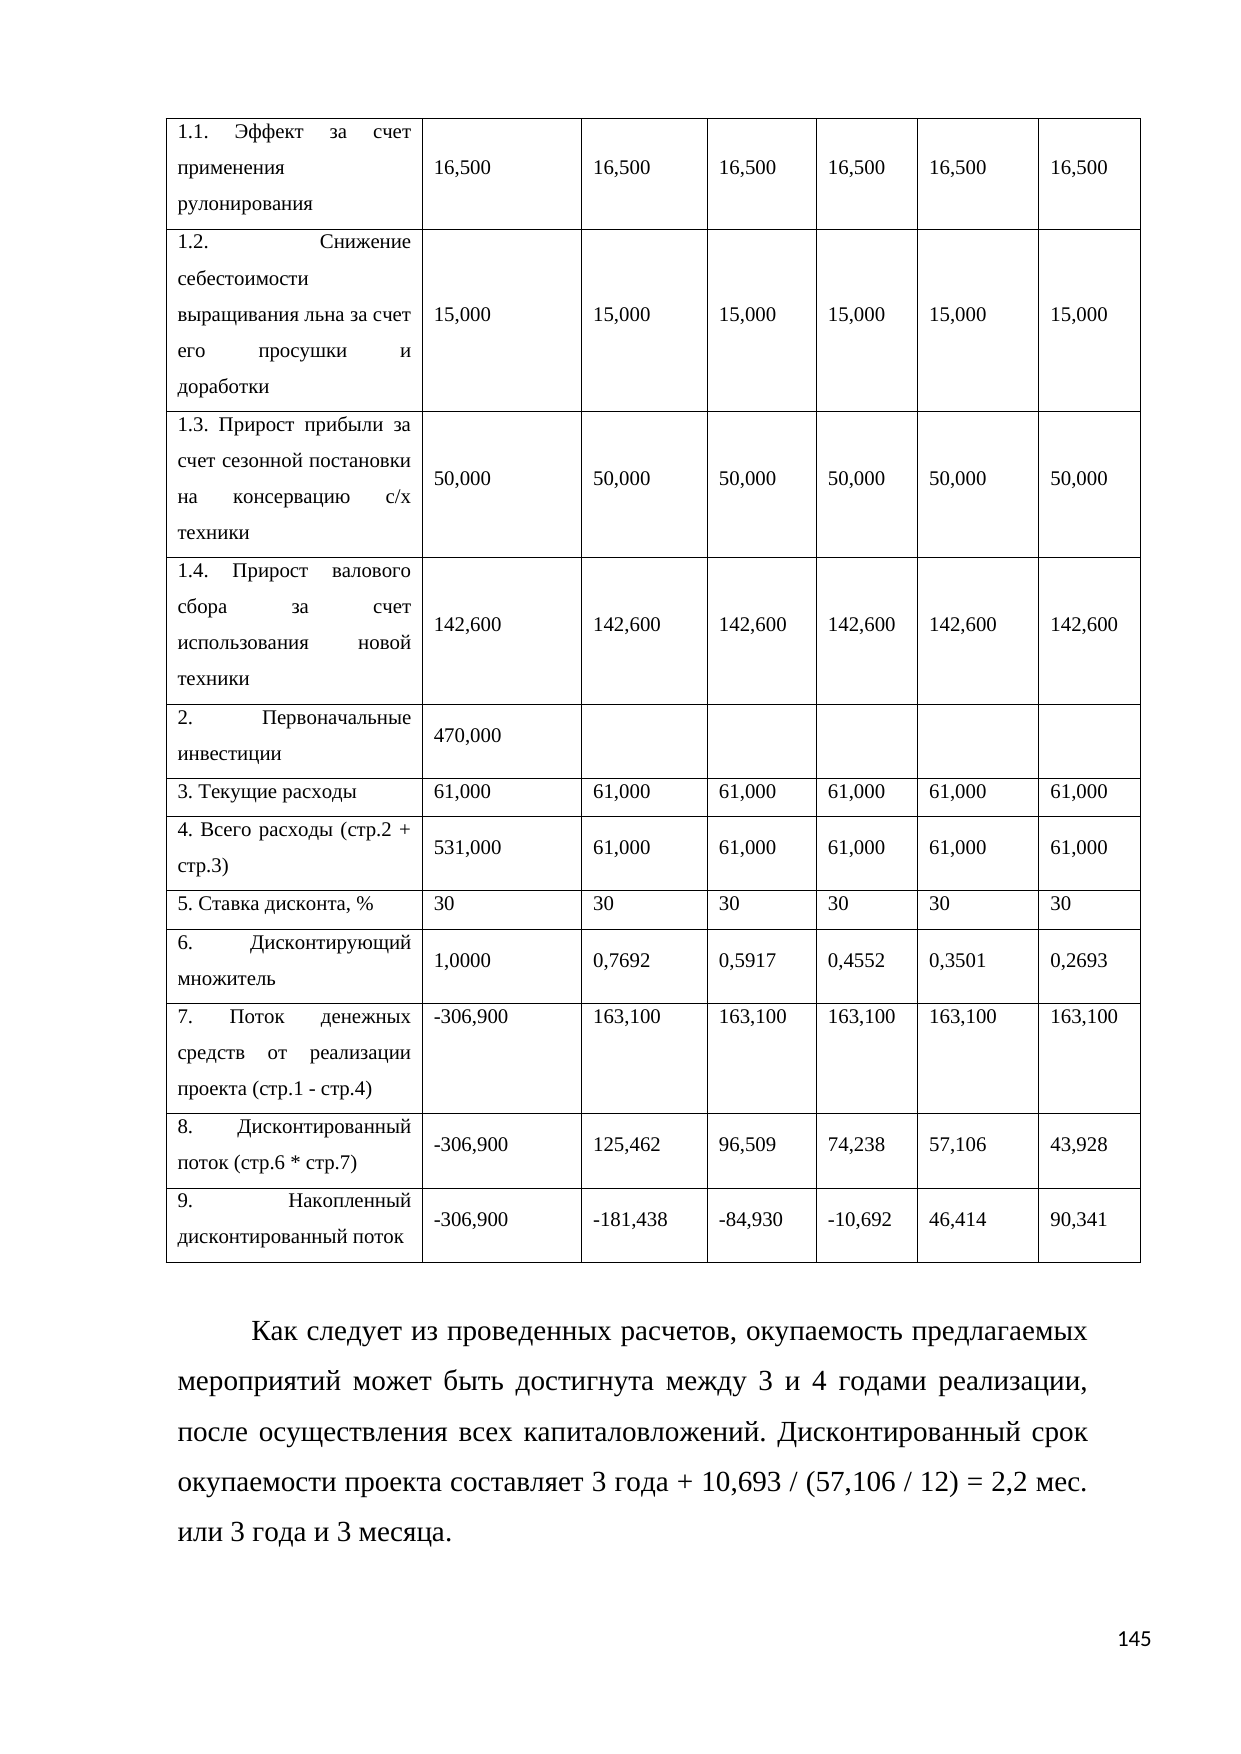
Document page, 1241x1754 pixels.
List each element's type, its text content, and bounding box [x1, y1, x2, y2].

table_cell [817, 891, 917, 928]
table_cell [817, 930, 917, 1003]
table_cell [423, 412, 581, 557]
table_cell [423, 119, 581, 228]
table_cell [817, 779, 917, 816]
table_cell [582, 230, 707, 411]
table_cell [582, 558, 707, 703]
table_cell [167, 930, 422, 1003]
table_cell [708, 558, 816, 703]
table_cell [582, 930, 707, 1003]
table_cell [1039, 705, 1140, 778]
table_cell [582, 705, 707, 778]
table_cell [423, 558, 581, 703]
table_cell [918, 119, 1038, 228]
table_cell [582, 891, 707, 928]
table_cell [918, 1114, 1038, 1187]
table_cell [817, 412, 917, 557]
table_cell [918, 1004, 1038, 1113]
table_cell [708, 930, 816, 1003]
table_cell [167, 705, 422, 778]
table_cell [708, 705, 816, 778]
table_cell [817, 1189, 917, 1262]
text Как следует из проведенных расчетов, окупаемость предлагаемых мероприятий может быть достигнута между 3 и 4 годами реализации, после осуществления всех капиталовложений. Дисконтированный срок окупаемости проекта составляет 3 года + 10,693 / (57,106 / 12) = 2,2 мес. или 3 года и 3 месяца. [177, 1313, 1088, 1548]
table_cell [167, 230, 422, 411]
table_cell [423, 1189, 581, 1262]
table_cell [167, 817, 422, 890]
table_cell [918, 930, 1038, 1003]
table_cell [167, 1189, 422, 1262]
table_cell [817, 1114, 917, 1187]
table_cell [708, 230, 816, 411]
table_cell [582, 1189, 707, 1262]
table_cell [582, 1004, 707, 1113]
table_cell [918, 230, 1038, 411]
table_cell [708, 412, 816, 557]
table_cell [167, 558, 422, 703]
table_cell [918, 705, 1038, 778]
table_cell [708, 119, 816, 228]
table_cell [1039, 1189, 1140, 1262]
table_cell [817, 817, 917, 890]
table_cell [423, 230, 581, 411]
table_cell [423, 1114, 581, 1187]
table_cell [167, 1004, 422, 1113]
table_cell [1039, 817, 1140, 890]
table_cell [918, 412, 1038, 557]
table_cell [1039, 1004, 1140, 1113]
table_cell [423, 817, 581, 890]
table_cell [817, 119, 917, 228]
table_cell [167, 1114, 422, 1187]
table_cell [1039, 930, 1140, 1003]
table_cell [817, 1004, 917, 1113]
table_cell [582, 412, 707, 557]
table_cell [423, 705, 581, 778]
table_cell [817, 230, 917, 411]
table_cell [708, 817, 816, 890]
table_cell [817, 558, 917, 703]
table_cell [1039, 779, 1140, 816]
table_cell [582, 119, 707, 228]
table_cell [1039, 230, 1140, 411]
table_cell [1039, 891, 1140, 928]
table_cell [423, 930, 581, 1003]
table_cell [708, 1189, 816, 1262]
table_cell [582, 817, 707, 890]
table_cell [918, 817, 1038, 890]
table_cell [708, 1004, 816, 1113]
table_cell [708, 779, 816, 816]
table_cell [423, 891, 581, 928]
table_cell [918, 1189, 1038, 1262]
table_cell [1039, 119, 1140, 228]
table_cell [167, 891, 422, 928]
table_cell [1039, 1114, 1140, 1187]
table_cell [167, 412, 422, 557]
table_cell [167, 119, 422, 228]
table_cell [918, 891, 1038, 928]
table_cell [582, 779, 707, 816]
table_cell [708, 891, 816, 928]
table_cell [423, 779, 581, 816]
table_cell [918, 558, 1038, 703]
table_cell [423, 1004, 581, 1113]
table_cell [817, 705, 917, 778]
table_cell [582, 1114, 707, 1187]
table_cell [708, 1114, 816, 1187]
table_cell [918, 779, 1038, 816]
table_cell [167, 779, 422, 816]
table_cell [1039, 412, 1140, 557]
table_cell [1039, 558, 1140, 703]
